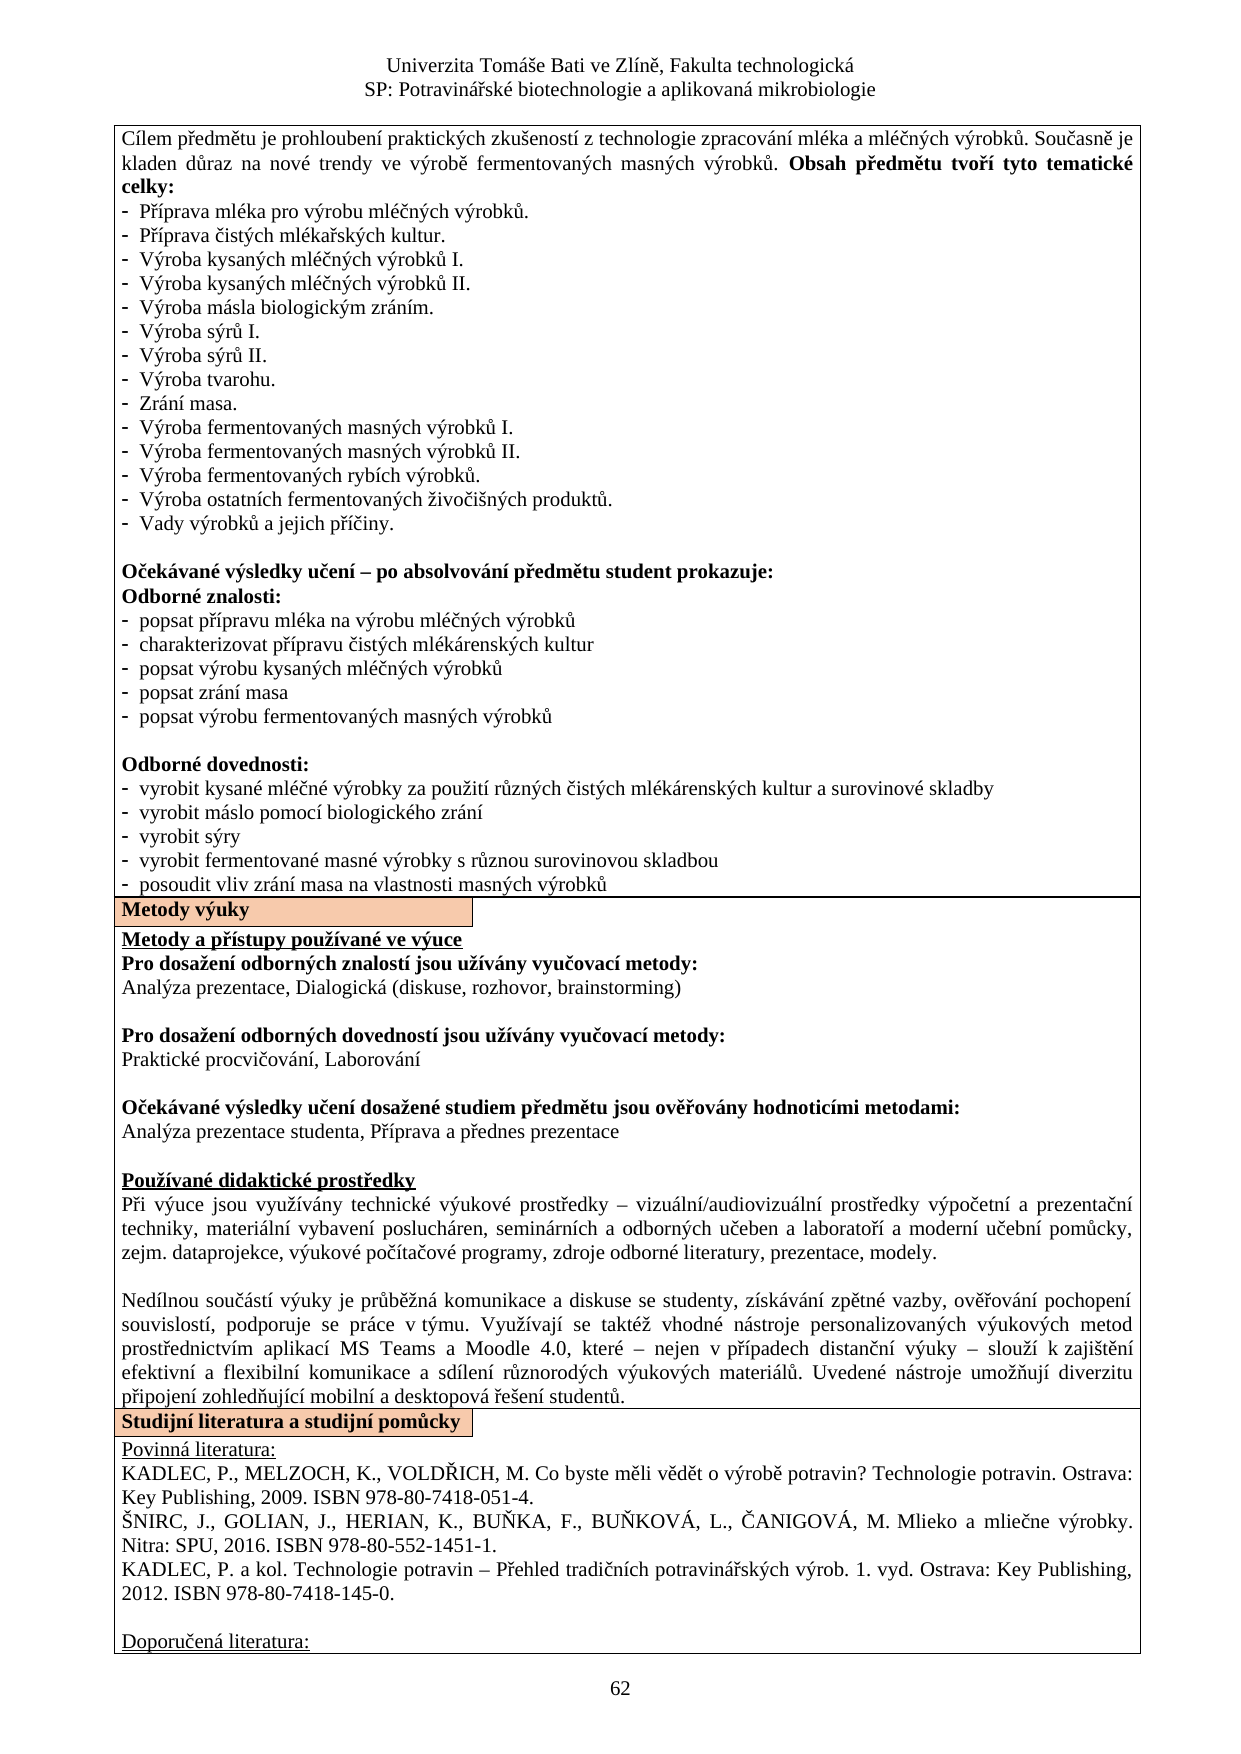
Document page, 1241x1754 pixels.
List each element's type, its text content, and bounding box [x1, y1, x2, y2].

table_cell Metody a přístupy používané ve výuce Pro dosažení odborných znalostí jsou užívány vyučovací metody: Analýza prezentace, Dialogická (diskuse, rozhovor, brainstorming) Pro dosažení odborných dovedností jsou užívány vyučovací metody: Praktické procvičování, Laborování Očekávané výsledky učení dosažené studiem předmětu jsou ověřovány hodnoticími metodami: Analýza prezentace studenta, Příprava a přednes prezentace Používané didaktické prostředky Při výuce jsou využívány technické výukové prostředky – vizuální/audiovizuální prostředky výpočetní a prezentační techniky, materiální vybavení poslucháren, seminárních a odborných učeben a laboratoří a moderní učební pomůcky, zejm. dataprojekce, výukové počítačové programy, zdroje odborné literatury, prezentace, modely. Nedílnou součástí výuky je průběžná komunikace a diskuse se studenty, získávání zpětné vazby, ověřování pochopení souvislostí, podporuje se práce v týmu. Využívají se taktéž vhodné nástroje personalizovaných výukových metod prostřednictvím aplikací MS Teams a Moodle 4.0, které – nejen v případech distanční výuky – slouží k zajištění efektivní a flexibilní komunikace a sdílení různorodých výukových materiálů. Uvedené nástroje umožňují diverzitu připojení zohledňující mobilní a desktopová řešení studentů. [115, 926, 1140, 1408]
table_cell Studijní literatura a studijní pomůcky [115, 1409, 472, 1436]
table_cell [473, 1409, 1140, 1436]
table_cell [115, 1436, 1140, 1653]
table_cell Cílem předmětu je prohloubení praktických zkušeností z technologie zpracování mléka a mléčných výrobků. Současně je kladen důraz na nové trendy ve výrobě fermentovaných masných výrobků. Obsah předmětu tvoří tyto tematické celky: Příprava mléka pro výrobu mléčných výrobků. Příprava čistých mlékařských kultur. Výroba kysaných mléčných výrobků I. Výroba kysaných mléčných výrobků II. Výroba másla biologickým zráním. Výroba sýrů I. Výroba sýrů II. Výroba tvarohu. Zrání masa. Výroba fermentovaných masných výrobků I. Výroba fermentovaných masných výrobků II. Výroba fermentovaných rybích výrobků. Výroba ostatních fermentovaných živočišných produktů. Vady výrobků a jejich příčiny. Očekávané výsledky učení – po absolvování předmětu student prokazuje: Odborné znalosti: popsat přípravu mléka na výrobu mléčných výrobků charakterizovat přípravu čistých mlékárenských kultur popsat výrobu kysaných mléčných výrobků popsat zrání masa popsat výrobu fermentovaných masných výrobků Odborné dovednosti: vyrobit kysané mléčné výrobky za použití různých čistých mlékárenských kultur a surovinové skladby vyrobit máslo pomocí biologického zrání vyrobit sýry vyrobit fermentované masné výrobky s různou surovinovou skladbou posoudit vliv zrání masa na vlastnosti masných výrobků [115, 126, 1140, 896]
table_cell [473, 898, 1140, 926]
table_cell Metody výuky [115, 898, 472, 926]
